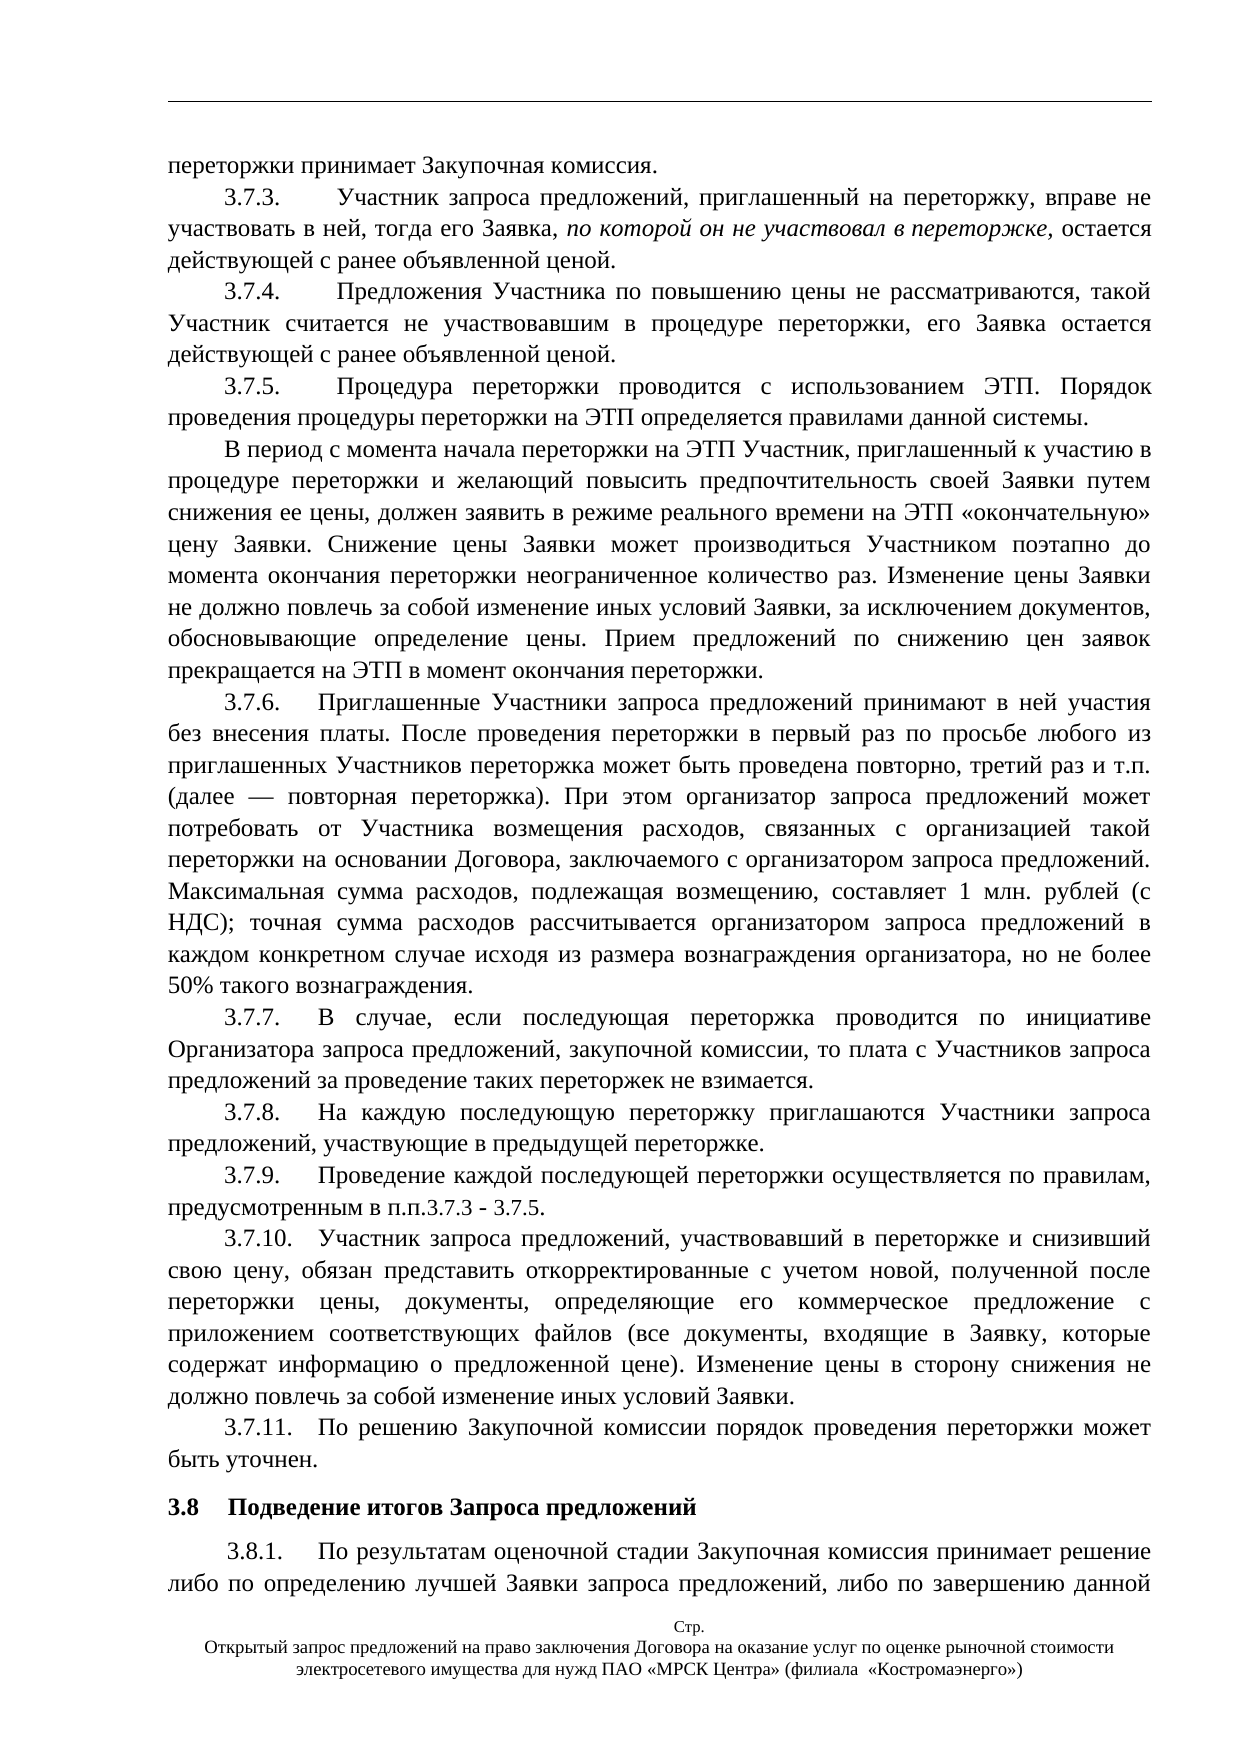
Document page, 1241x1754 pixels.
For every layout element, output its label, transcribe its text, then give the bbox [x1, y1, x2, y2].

list По решению Закупочной комиссии порядок проведения переторжки может быть уточнен. [168, 1412, 1152, 1473]
subtitle Подведение итогов Запроса предложений [168, 1492, 1152, 1521]
list На каждую последующую переторжку приглашаются Участники запроса предложений, участвующие в предыдущей переторжке. [168, 1097, 1152, 1157]
list Участник запроса предложений, участвовавший в переторжке и снизивший свою цену, обязан представить откорректированные с учетом новой, полученной после переторжки цены, документы, определяющие его коммерческое предложение с приложением соответствующих файлов (все документы, входящие в Заявку, которые содержат информацию о предложенной цене). Изменение цены в сторону снижения не должно повлечь за собой изменение иных условий Заявки. [168, 1223, 1152, 1410]
text В период с момента начала переторжки на ЭТП Участник, приглашенный к участию в процедуре переторжки и желающий повысить предпочтительность своей Заявки путем снижения ее цены, должен заявить в режиме реального времени на ЭТП «окончательную» цену Заявки. Снижение цены Заявки может производиться Участником поэтапно до момента окончания переторжки неограниченное количество раз. Изменение цены Заявки не должно повлечь за собой изменение иных условий Заявки, за исключением документов, обосновывающие определение цены. Прием предложений по снижению цен заявок прекращается на ЭТП в момент окончания переторжки. [168, 434, 1152, 684]
list Предложения Участника по повышению цены не рассматриваются, такой Участник считается не участвовавшим в процедуре переторжки, его Заявка остается действующей с ранее объявленной ценой. [168, 276, 1152, 368]
list Процедура переторжки проводится с использованием ЭТП. Порядок проведения процедуры переторжки на ЭТП определяется правилами данной системы. [168, 371, 1152, 431]
list В случае, если последующая переторжка проводится по инициативе Организатора запроса предложений, закупочной комиссии, то плата с Участников запроса предложений за проведение таких переторжек не взимается. [168, 1002, 1152, 1094]
list Приглашенные Участники запроса предложений принимают в ней участия без внесения платы. После проведения переторжки в первый раз по просьбе любого из приглашенных Участников переторжка может быть проведена повторно, третий раз и т.п. (далее — повторная переторжка). При этом организатор запроса предложений может потребовать от Участника возмещения расходов, связанных с организацией такой переторжки на основании Договора, заключаемого с организатором запроса предложений. Максимальная сумма расходов, подлежащая возмещению, составляет 1 млн. рублей (с НДС); точная сумма расходов рассчитывается организатором запроса предложений в каждом конкретном случае исходя из размера вознаграждения организатора, но не более 50% такого вознаграждения. [168, 687, 1152, 999]
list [168, 150, 1152, 179]
list Проведение каждой последующей переторжки осуществляется по правилам, предусмотренным в п.п.3.7.3 - 3.7.5. [168, 1160, 1152, 1220]
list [168, 1536, 1152, 1597]
list Участник запроса предложений, приглашенный на переторжку, вправе не участвовать в ней, тогда его Заявка, по которой он не участвовал в переторжке, остается действующей с ранее объявленной ценой. [168, 182, 1152, 273]
